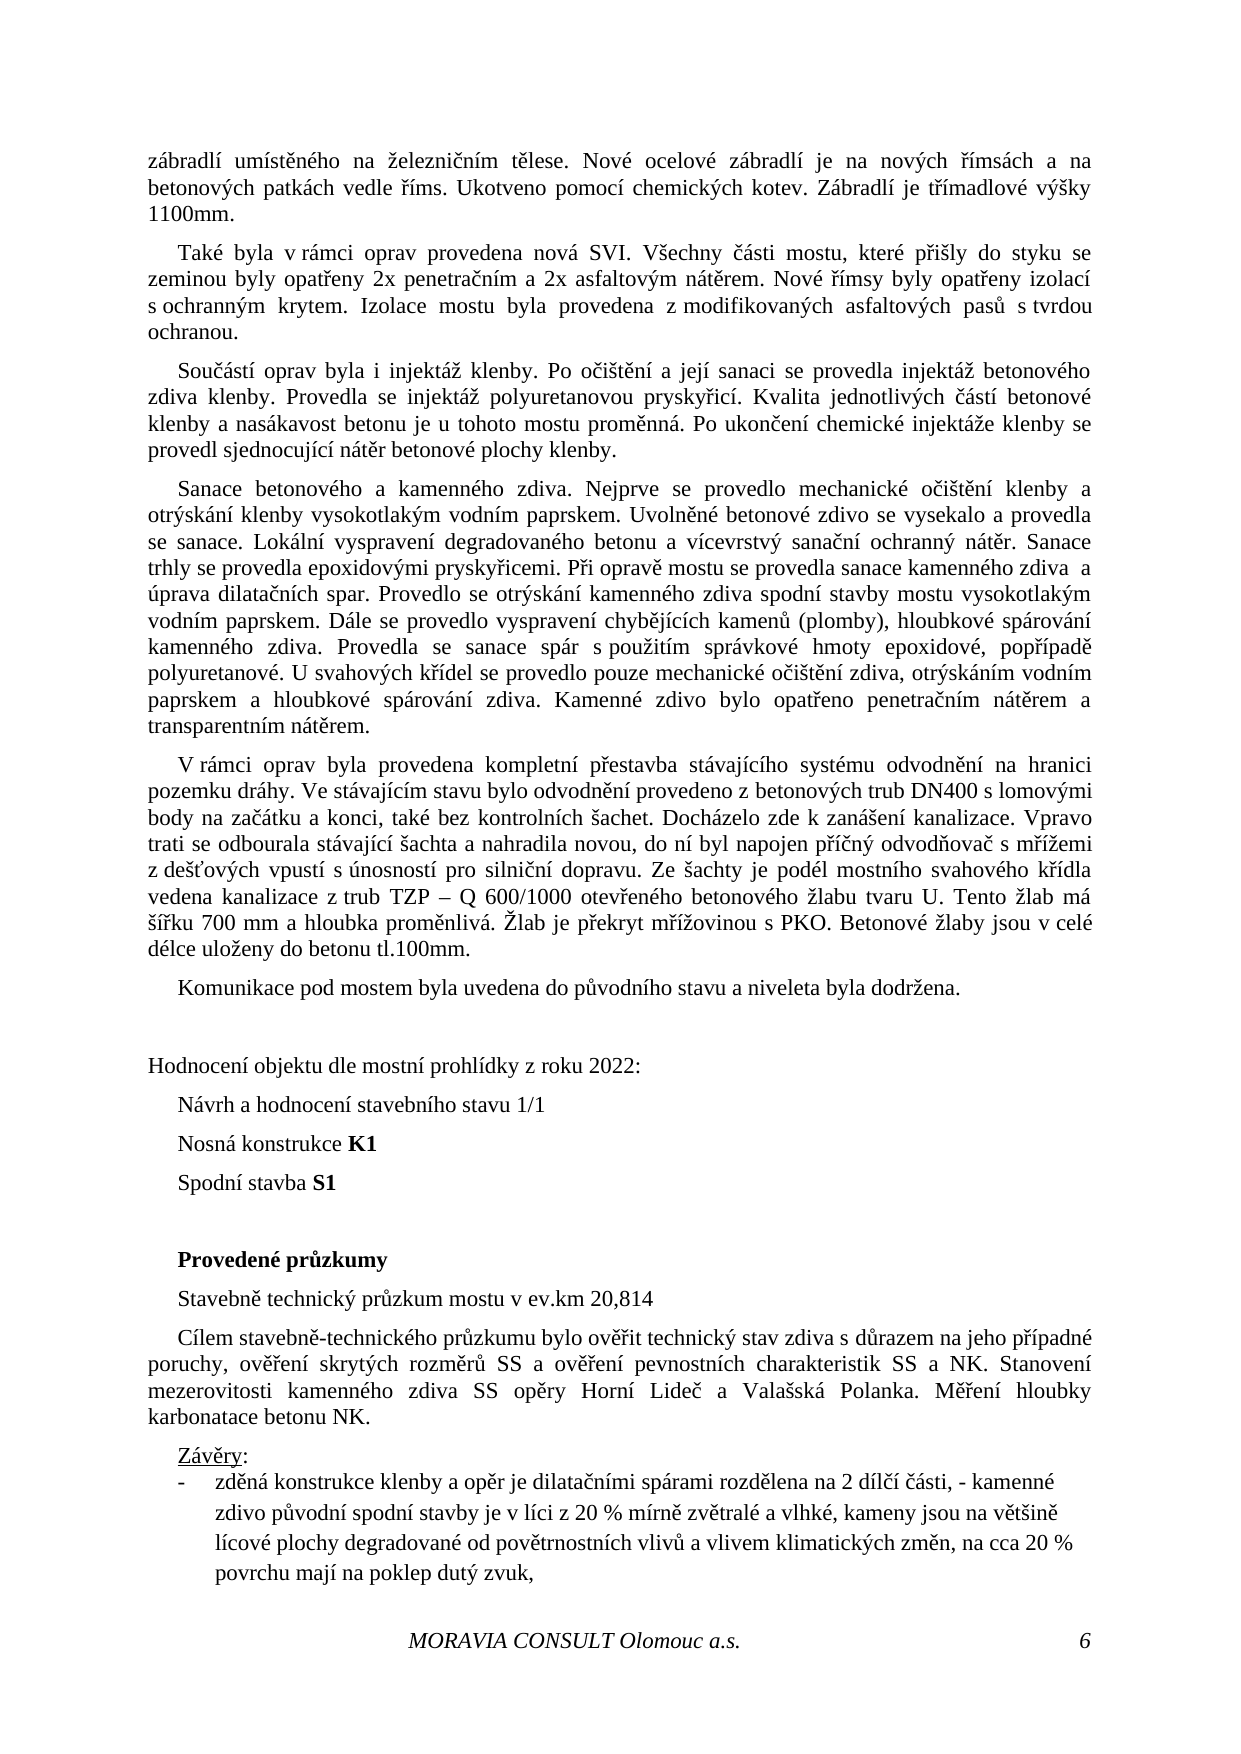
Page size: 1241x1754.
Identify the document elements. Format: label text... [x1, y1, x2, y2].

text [148, 148, 1093, 227]
text V rámci oprav byla provedena kompletní přestavba stávajícího systému odvodnění na hranici pozemku dráhy. Ve stávajícím stavu bylo odvodnění provedeno z betonových trub DN400 s lomovými body na začátku a konci, také bez kontrolních šachet. Docházelo zde k zanášení kanalizace. Vpravo trati se odbourala stávající šachta a nahradila novou, do ní byl napojen příčný odvodňovač s mřížemi z dešťových vpustí s únosností pro silniční dopravu. Ze šachty je podél mostního svahového křídla vedena kanalizace z trub TZP – Q 600/1000 otevřeného betonového žlabu tvaru U. Tento žlab má šířku 700 mm a hloubka proměnlivá. Žlab je překryt mřížovinou s PKO. Betonové žlaby jsou v celé délce uloženy do betonu tl.100mm. [148, 751, 1093, 962]
text Provedené průzkumy [177, 1246, 1093, 1273]
text Sanace betonového a kamenného zdiva. Nejprve se provedlo mechanické očištění klenby a otrýskání klenby vysokotlakým vodním paprskem. Uvolněné betonové zdivo se vysekalo a provedla se sanace. Lokální vyspravení degradovaného betonu a vícevrstvý sanační ochranný nátěr. Sanace trhly se provedla epoxidovými pryskyřicemi. Při opravě mostu se provedla sanace kamenného zdiva a úprava dilatačních spar. Provedlo se otrýskání kamenného zdiva spodní stavby mostu vysokotlakým vodním paprskem. Dále se provedlo vyspravení chybějících kamenů (plomby), hloubkové spárování kamenného zdiva. Provedla se sanace spár s použitím správkové hmoty epoxidové, popřípadě polyuretanové. U svahových křídel se provedlo pouze mechanické očištění zdiva, otrýskáním vodním paprskem a hloubkové spárování zdiva. Kamenné zdivo bylo opatřeno penetračním nátěrem a transparentním nátěrem. [148, 475, 1093, 738]
text Spodní stavba S1 [148, 1169, 1093, 1195]
text Stavebně technický průzkum mostu v ev.km 20,814 [148, 1285, 1093, 1312]
text Také byla v rámci oprav provedena nová SVI. Všechny části mostu, které přišly do styku se zeminou byly opatřeny 2x penetračním a 2x asfaltovým nátěrem. Nové římsy byly opatřeny izolací s ochranným krytem. Izolace mostu byla provedena z modifikovaných asfaltových pasů s tvrdou ochranou. [148, 239, 1093, 344]
text Hodnocení objektu dle mostní prohlídky z roku 2022: [148, 1052, 1093, 1078]
list zděná konstrukce klenby a opěr je dilatačními spárami rozdělena na 2 dílčí části, - kamenné zdivo původní spodní stavby je v líci z 20 % mírně zvětralé a vlhké, kameny jsou na většině lícové plochy degradované od povětrnostních vlivů a vlivem klimatických změn, na cca 20 % povrchu mají na poklep dutý zvuk, [177, 1468, 1093, 1585]
text Cílem stavebně-technického průzkumu bylo ověřit technický stav zdiva s důrazem na jeho případné poruchy, ověření skrytých rozměrů SS a ověření pevnostních charakteristik SS a NK. Stanovení mezerovitosti kamenného zdiva SS opěry Horní Lideč a Valašská Polanka. Měření hloubky karbonatace betonu NK. [148, 1324, 1093, 1429]
text Komunikace pod mostem byla uvedena do původního stavu a niveleta byla dodržena. [148, 974, 1093, 1001]
text Součástí oprav byla i injektáž klenby. Po očištění a její sanaci se provedla injektáž betonového zdiva klenby. Provedla se injektáž polyuretanovou pryskyřicí. Kvalita jednotlivých částí betonové klenby a nasákavost betonu je u tohoto mostu proměnná. Po ukončení chemické injektáže klenby se provedl sjednocující nátěr betonové plochy klenby. [148, 357, 1093, 462]
text Nosná konstrukce K1 [148, 1130, 1093, 1156]
text Návrh a hodnocení stavebního stavu 1/1 [148, 1091, 1093, 1117]
text Závěry: [148, 1442, 1093, 1468]
